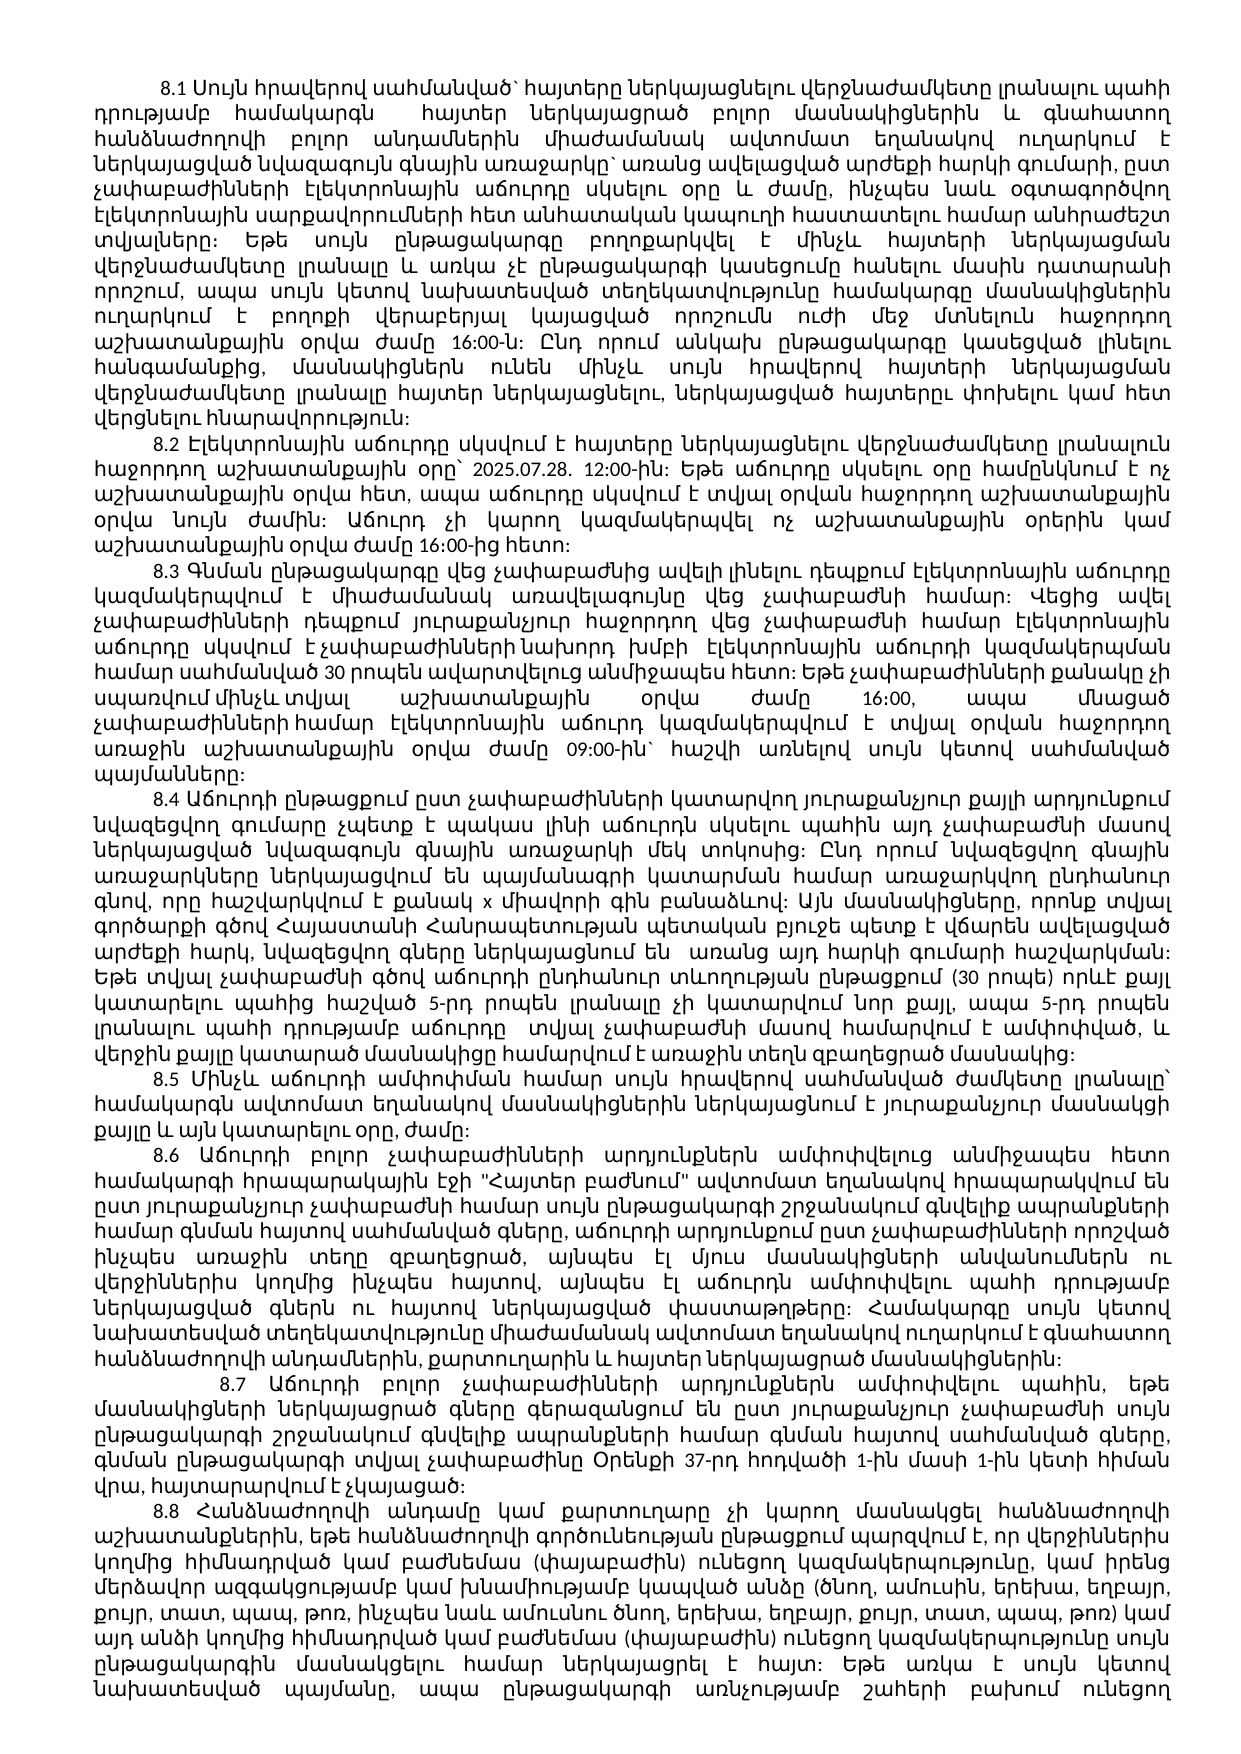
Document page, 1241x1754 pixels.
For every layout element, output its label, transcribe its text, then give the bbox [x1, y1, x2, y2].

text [94, 1498, 1171, 1702]
text 8.2 Էլեկտրոնային աճուրդը սկսվում է հայտերը ներկայացնելու վերջնաժամկետը լրանալուն հաջորդող աշխատանքային օրը՝ 2025.07.28. 12:00 -ին: Եթե աճուրդը սկսելու օրը համընկնում է ոչ աշխատանքային օրվա հետ, ապա աճուրդը սկսվում է տվյալ օրվան հաջորդող աշխատանքային օրվա նույն ժամին: Աճուրդ չի կարող կազմակերպվել ոչ աշխատանքային օրերին կամ աշխատանքային օրվա ժամը 16։00-ից հետո: [94, 431, 1171, 558]
text 8.4 Աճուրդի ընթացքում ըստ չափաբաժինների կատարվող յուրաքանչյուր քայլի արդյունքում նվազեցվող գումարը չպետք է պակաս լինի աճուրդն սկսելու պահին այդ չափաբաժնի մասով ներկայացված նվազագույն գնային առաջարկի մեկ տոկոսից: Ընդ որում նվազեցվող գնային առաջարկները ներկայացվում են պայմանագրի կատարման համար առաջարկվող ընդհանուր գնով, որը հաշվարկվում է քանակ x միավորի գին բանաձևով: Այն մասնակիցները, որոնք տվյալ գործարքի գծով Հայաստանի Հանրապետության պետական բյուջե պետք է վճարեն ավելացված արժեքի հարկ, նվազեցվող գները ներկայացնում են առանց այդ հարկի գումարի հաշվարկման: Եթե տվյալ չափաբաժնի գծով աճուրդի ընդհանուր տևողության ընթացքում (30 րոպե) որևէ քայլ կատարելու պահից հաշված 5-րդ րոպեն լրանալը չի կատարվում նոր քայլ, ապա 5-րդ րոպեն լրանալու պահի դրությամբ աճուրդը տվյալ չափաբաժնի մասով համարվում է ամփոփված, և վերջին քայլը կատարած մասնակիցը համարվում է առաջին տեղն զբաղեցրած մասնակից: [94, 787, 1171, 1066]
text 8.6 Աճուրդի բոլոր չափաբաժինների արդյունքներն ամփոփվելուց անմիջապես հետո համակարգի հրապարակային էջի "Հայտեր բաժնում" ավտոմատ եղանակով հրապարակվում են ըստ յուրաքանչյուր չափաբաժնի համար սույն ընթացակարգի շրջանակում գնվելիք ապրանքների համար գնման հայտով սահմանված գները, աճուրդի արդյունքում ըստ չափաբաժինների որոշված ինչպես առաջին տեղը զբաղեցրած, այնպես էլ մյուս մասնակիցների անվանումներն ու վերջիններիս կողմից ինչպես հայտով, այնպես էլ աճուրդն ամփոփվելու պահի դրությամբ ներկայացված գներն ու հայտով ներկայացված փաստաթղթերը: Համակարգը սույն կետով նախատեսված տեղեկատվությունը միաժամանակ ավտոմատ եղանակով ուղարկում է գնահատող հանձնաժողովի անդամներին, քարտուղարին և հայտեր ներկայացրած մասնակիցներին: [94, 1142, 1171, 1371]
text 8.7 Աճուրդի բոլոր չափաբաժինների արդյունքներն ամփոփվելու պահին, եթե մասնակիցների ներկայացրած գները գերազանցում են ըստ յուրաքանչյուր չափաբաժնի սույն ընթացակարգի շրջանակում գնվելիք ապրանքների համար գնման հայտով սահմանված գները, գնման ընթացակարգի տվյալ չափաբաժինը Օրենքի 37-րդ հոդվածի 1-ին մասի 1-ին կետի հիման վրա, հայտարարվում է չկայացած: [94, 1371, 1171, 1498]
text 8.3 Գնման ընթացակարգը վեց չափաբաժնից ավելի լինելու դեպքում էլեկտրոնային աճուրդը կազմակերպվում է միաժամանակ առավելագույնը վեց չափաբաժնի համար: Վեցից ավել չափաբաժինների դեպքում յուրաքանչյուր հաջորդող վեց չափաբաժնի համար էլեկտրոնային աճուրդը սկսվում է չափաբաժինների նախորդ խմբի էլեկտրոնային աճուրդի կազմակերպման համար սահմանված 30 րոպեն ավարտվելուց անմիջապես հետո: Եթե չափաբաժինների քանակը չի սպառվում մինչև տվյալ աշխատանքային օրվա ժամը 16։00, ապա մնացած չափաբաժինների համար էլեկտրոնային աճուրդ կազմակերպվում է տվյալ օրվան հաջորդող առաջին աշխատանքային օրվա ժամը 09:00-ին` հաշվի առնելով սույն կետով սահմանված պայմանները: [94, 558, 1171, 787]
text 8.1 Սույն հրավերով սահմանված` հայտերը ներկայացնելու վերջնաժամկետը լրանալու պահի դրությամբ համակարգն հայտեր ներկայացրած բոլոր մասնակիցներին և գնահատող հանձնաժողովի բոլոր անդամներին միաժամանակ ավտոմատ եղանակով ուղարկում է ներկայացված նվազագույն գնային առաջարկը` առանց ավելացված արժեքի հարկի գումարի, ըստ չափաբաժինների էլեկտրոնային աճուրդը սկսելու օրը և ժամը, ինչպես նաև օգտագործվող էլեկտրոնային սարքավորումների հետ անհատական կապուղի հաստատելու համար անհրաժեշտ տվյալները։ Եթե սույն ընթացակարգը բողոքարկվել է մինչև հայտերի ներկայացման վերջնաժամկետը լրանալը և առկա չէ ընթացակարգի կասեցումը հանելու մասին դատարանի որոշում, ապա սույն կետով նախատեսված տեղեկատվությունը համակարգը մասնակիցներին ուղարկում է բողոքի վերաբերյալ կայացված որոշումն ուժի մեջ մտնելուն հաջորդող աշխատանքային օրվա ժամը 16:00-ն: Ընդ որում անկախ ընթացակարգը կասեցված լինելու հանգամանքից, մասնակիցներն ունեն մինչև սույն հրավերով հայտերի ներկայացման վերջնաժամկետը լրանալը հայտեր ներկայացնելու, ներկայացված հայտերըւ փոխելու կամ հետ վերցնելու հնարավորություն: [94, 75, 1171, 431]
text 8.5 Մինչև աճուրդի ամփոփման համար սույն հրավերով սահմանված ժամկետը լրանալը՝ համակարգն ավտոմատ եղանակով մասնակիցներին ներկայացնում է յուրաքանչյուր մասնակցի քայլը և այն կատարելու օրը, ժամը: [94, 1066, 1171, 1142]
